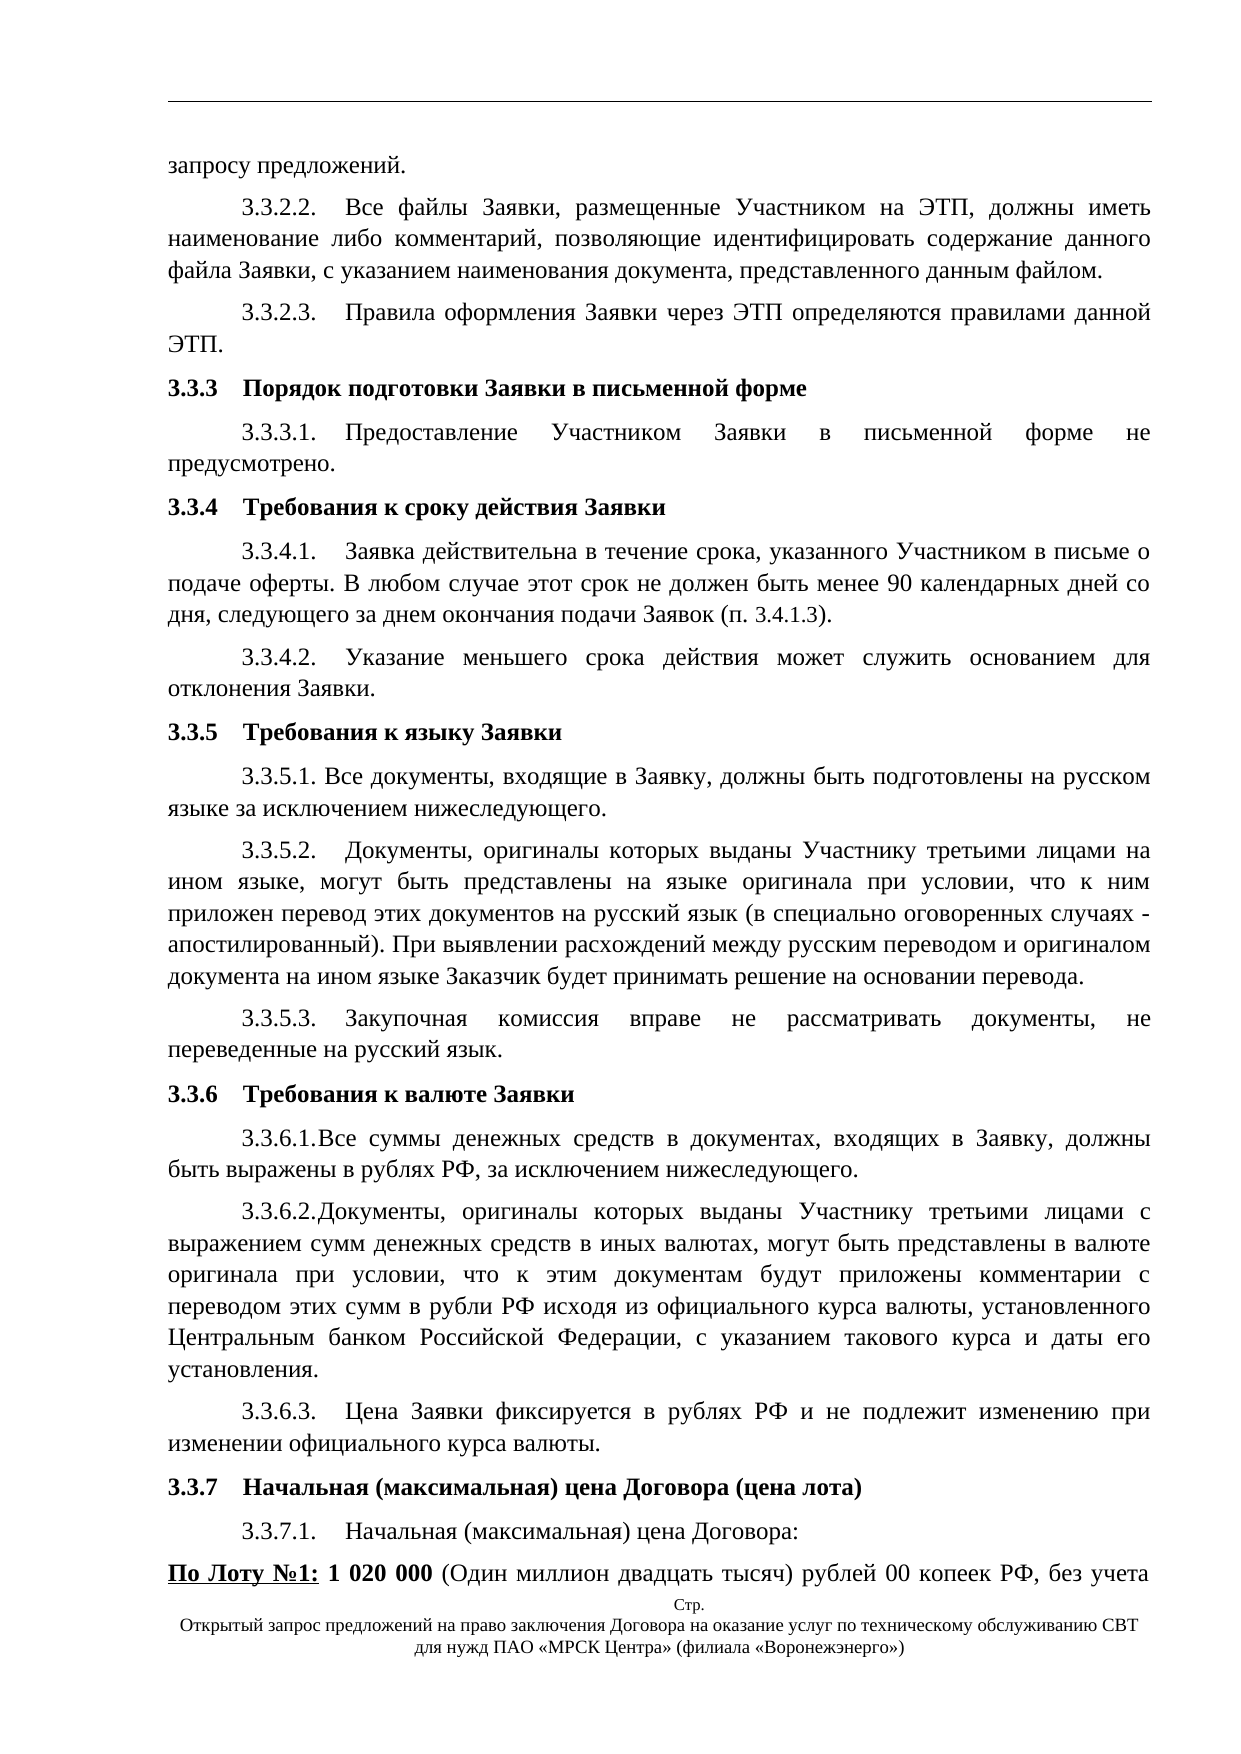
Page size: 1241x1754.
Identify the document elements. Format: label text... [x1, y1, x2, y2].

text 3.3.5.1. Все документы, входящие в Заявку, должны быть подготовлены на русском языке за исключением нижеследующего. [168, 761, 1152, 822]
list Закупочная комиссия вправе не рассматривать документы, не переведенные на русский язык. [168, 1003, 1152, 1063]
list Начальная (максимальная) цена Договора: [168, 1516, 1150, 1544]
list Документы, оригиналы которых выданы Участнику третьими лицами с выражением сумм денежных средств в иных валютах, могут быть представлены в валюте оригинала при условии, что к этим документам будут приложены комментарии с переводом этих сумм в рубли РФ исходя из официального курса валюты, установленного Центральным банком Российской Федерации, с указанием такового курса и даты его установления. [168, 1196, 1152, 1383]
list Правила оформления Заявки через ЭТП определяются правилами данной ЭТП. [168, 297, 1152, 357]
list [168, 150, 1152, 179]
subtitle Требования к языку Заявки [168, 717, 1152, 746]
subtitle Порядок подготовки Заявки в письменной форме [168, 373, 1152, 401]
list Документы, оригиналы которых выданы Участнику третьими лицами на ином языке, могут быть представлены на языке оригинала при условии, что к ним приложен перевод этих документов на русский язык (в специально оговоренных случаях - апостилированный). При выявлении расхождений между русским переводом и оригиналом документа на ином языке Заказчик будет принимать решение на основании перевода. [168, 835, 1152, 990]
list Цена Заявки фиксируется в рублях РФ и не подлежит изменению при изменении официального курса валюты. [168, 1396, 1152, 1456]
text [168, 1558, 1150, 1586]
list Заявка действительна в течение срока, указанного Участником в письме о подаче оферты. В любом случае этот срок не должен быть менее 90 календарных дней со дня, следующего за днем окончания подачи Заявок (п. 3.4.1.3). [168, 536, 1151, 628]
subtitle Требования к валюте Заявки [168, 1079, 1152, 1107]
list Все файлы Заявки, размещенные Участником на ЭТП, должны иметь наименование либо комментарий, позволяющие идентифицировать содержание данного файла Заявки, с указанием наименования документа, представленного данным файлом. [168, 192, 1152, 284]
list Указание меньшего срока действия может служить основанием для отклонения Заявки. [168, 642, 1151, 702]
subtitle Требования к сроку действия Заявки [168, 492, 1152, 521]
list Предоставление Участником Заявки в письменной форме не предусмотрено. [168, 417, 1152, 477]
list Все суммы денежных средств в документах, входящих в Заявку, должны быть выражены в рублях РФ, за исключением нижеследующего. [168, 1123, 1152, 1183]
subtitle Начальная (максимальная) цена Договора (цена лота) [168, 1472, 1152, 1500]
